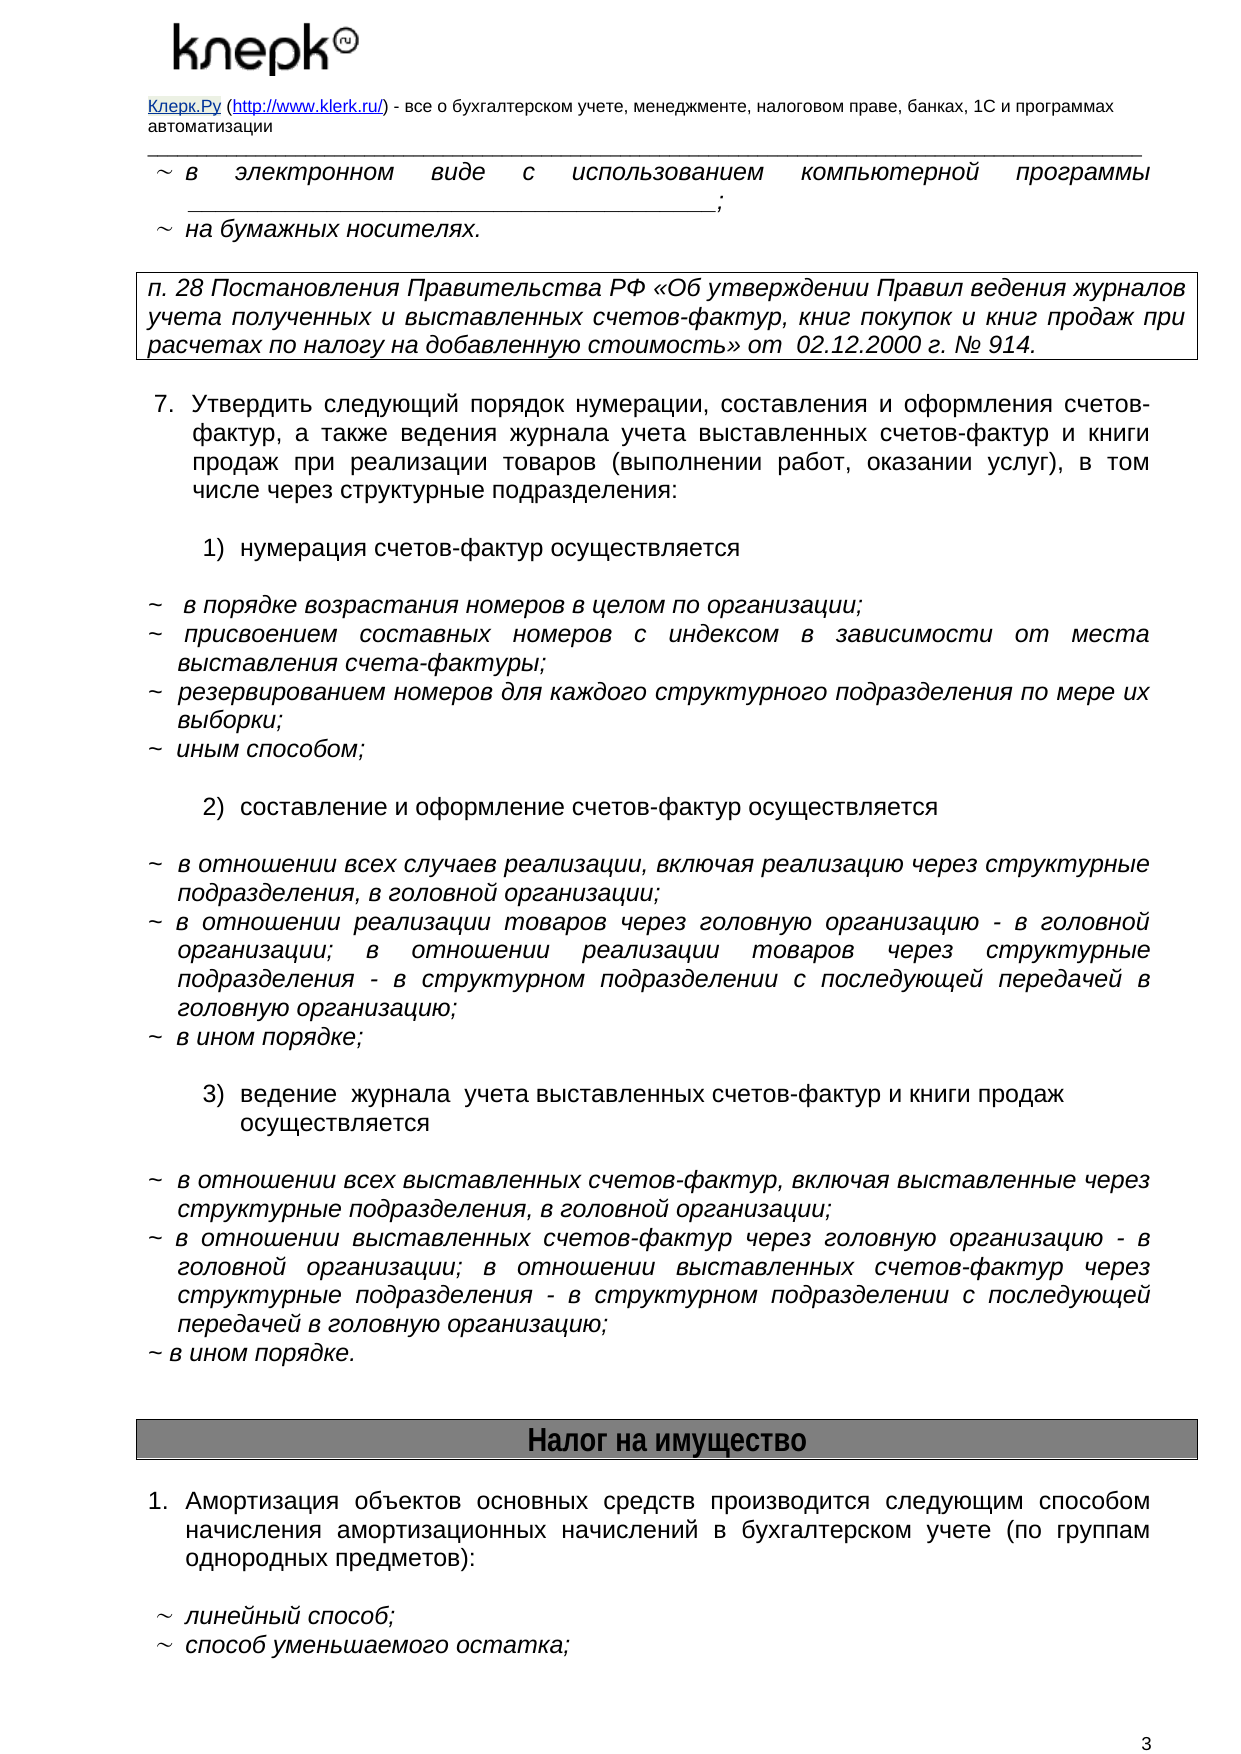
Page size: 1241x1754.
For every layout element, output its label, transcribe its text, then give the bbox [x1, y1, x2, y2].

list Утвердить следующий порядок нумерации, составления и оформления счетов-фактур, а также ведения журнала учета выставленных счетов-фактур и книги продаж при реализации товаров (выполнении работ, оказании услуг), в том числе через структурные подразделения: [154, 389, 1152, 504]
text ~ в отношении выставленных счетов-фактур через головную организацию - в головной организации; в отношении выставленных счетов-фактур через структурные подразделения - в структурном подразделении с последующей передачей в головную организацию; [148, 1223, 1152, 1338]
list на бумажных носителях. [152, 214, 1152, 243]
text ~ в ином порядке. [148, 1338, 1152, 1367]
text ~ в порядке возрастания номеров в целом по организации; [148, 590, 1152, 619]
text ~ в отношении реализации товаров через головную организацию - в головной организации; в отношении реализации товаров через структурные подразделения - в структурном подразделении с последующей передачей в головную организацию; [148, 907, 1152, 1022]
text ~ в отношении всех выставленных счетов-фактур, включая выставленные через структурные подразделения, в головной организации; [148, 1165, 1152, 1223]
list линейный способ; [152, 1601, 1152, 1630]
text ~ присвоением составных номеров с индексом в зависимости от места выставления счета-фактуры; [148, 619, 1152, 677]
table_header Налог на имущество [137, 1420, 1197, 1458]
table_header п. 28 Постановления Правительства РФ «Об утверждении Правил ведения журналов учета полученных и выставленных счетов-фактур, книг покупок и книг продаж при расчетах по налогу на добавленную стоимость» от 02.12.2000 г. № 914. [137, 273, 1197, 359]
list способ уменьшаемого остатка; [152, 1630, 1152, 1659]
list в электронном виде с использованием компьютерной программы ______________________________________; [152, 157, 1152, 214]
text ~ в отношении всех случаев реализации, включая реализацию через структурные подразделения, в головной организации; [148, 849, 1152, 907]
text ~ резервированием номеров для каждого структурного подразделения по мере их выборки; [148, 677, 1152, 734]
list составление и оформление счетов-фактур осуществляется [202, 792, 1152, 820]
list нумерация счетов-фактур осуществляется [202, 533, 1152, 562]
text ~ в ином порядке; [148, 1022, 1152, 1050]
list Амортизация объектов основных средств производится следующим способом начисления амортизационных начислений в бухгалтерском учете (по группам однородных предметов): [148, 1486, 1152, 1572]
text ~ иным способом; [148, 734, 1152, 763]
list ведение журнала учета выставленных счетов-фактур и книги продаж осуществляется [202, 1079, 1152, 1137]
picture [147, 20, 359, 76]
